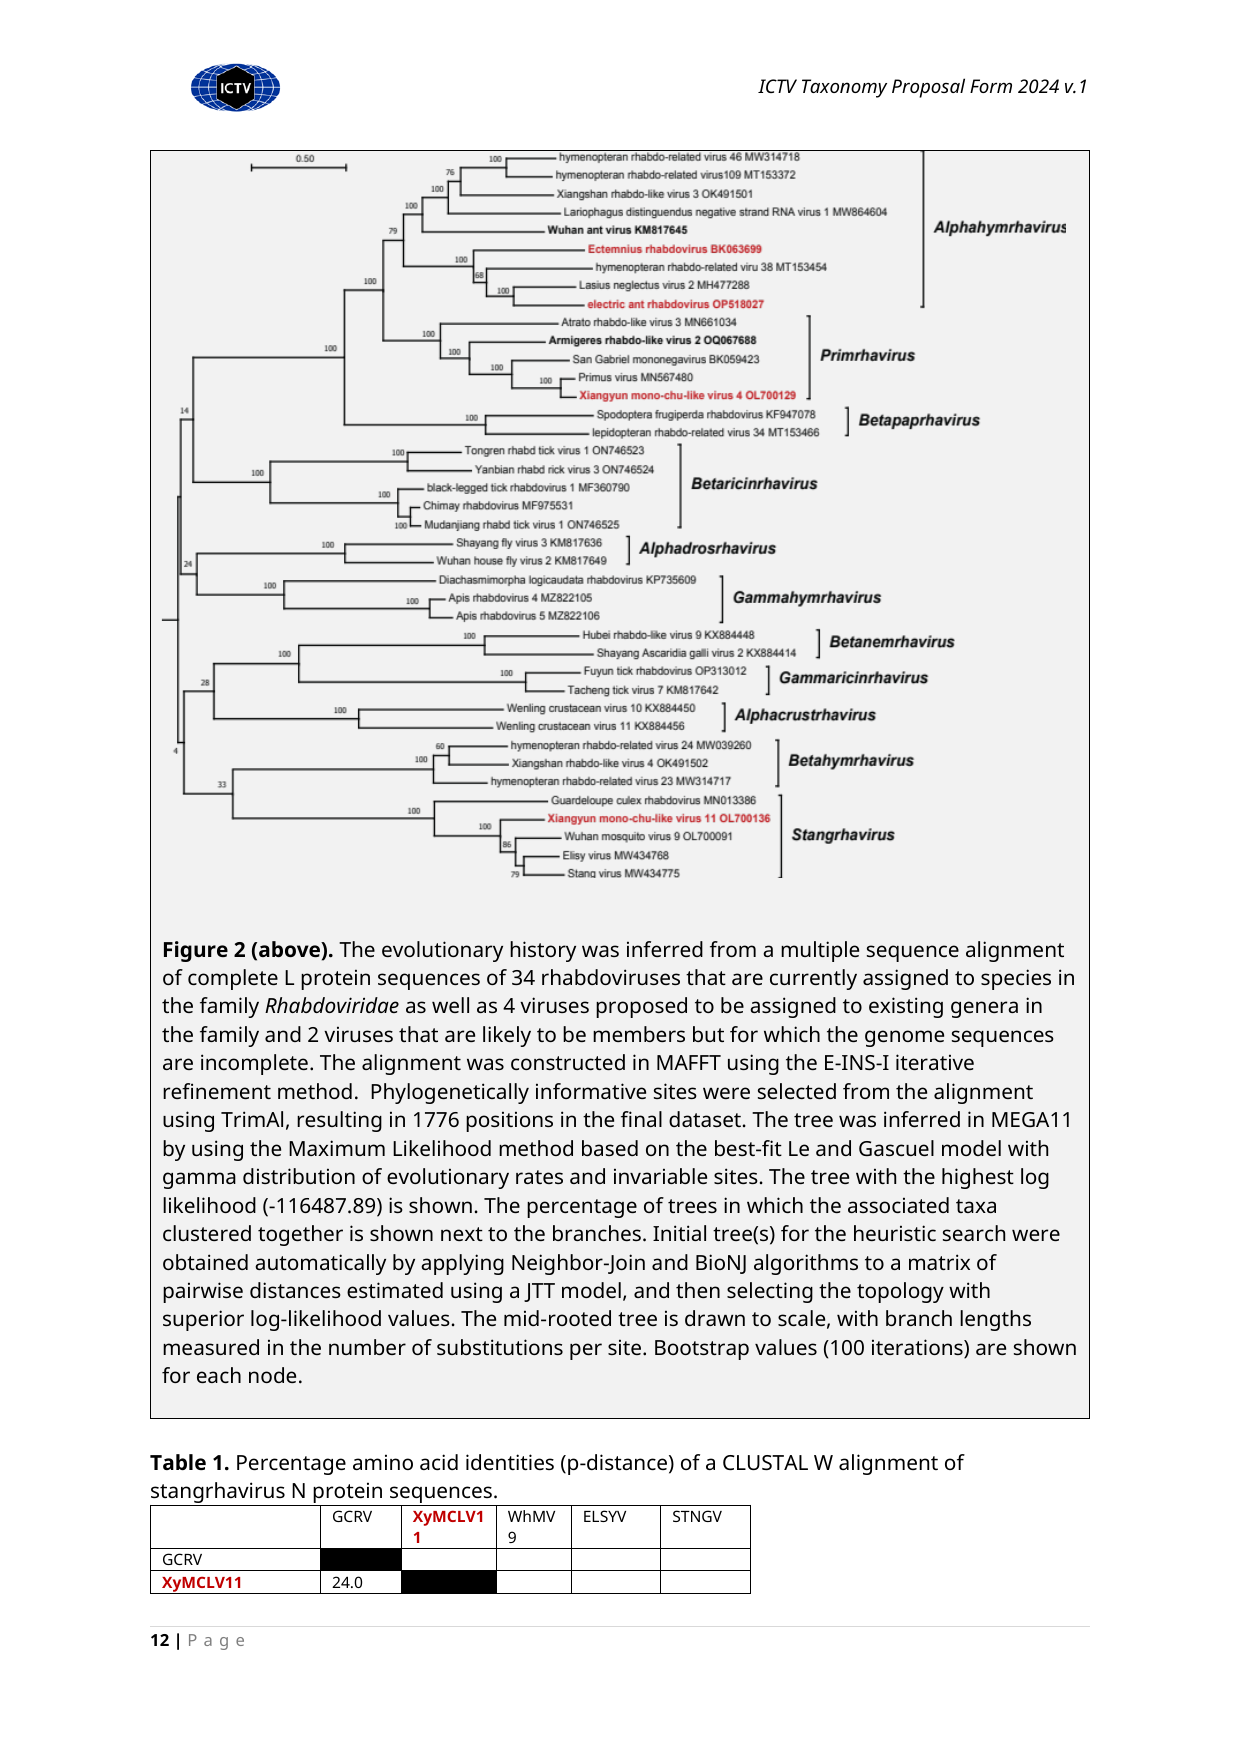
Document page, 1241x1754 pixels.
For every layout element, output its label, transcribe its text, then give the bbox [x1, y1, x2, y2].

table_cell [402, 1571, 496, 1593]
table_cell [402, 1549, 496, 1570]
picture [190, 56, 282, 113]
table_header [151, 1506, 320, 1548]
table_header WhMV9 [497, 1506, 571, 1548]
table_header STNGV [661, 1506, 750, 1548]
table_header ELSYV [572, 1506, 660, 1548]
table_cell [661, 1571, 750, 1593]
table_cell [572, 1549, 660, 1570]
text Table 1. Percentage amino acid identities (p-distance) of a CLUSTAL W alignment of stangrhavirus N protein sequences. [150, 1448, 1090, 1504]
table_cell [497, 1549, 571, 1570]
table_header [151, 151, 1089, 1418]
table_header GCRV [321, 1506, 401, 1548]
table_cell [572, 1571, 660, 1593]
table_cell [497, 1571, 571, 1593]
table_header XyMCLV11 [402, 1506, 496, 1548]
table_cell GCRV [151, 1549, 320, 1570]
table_cell XyMCLV11 [151, 1571, 320, 1593]
table_cell [661, 1549, 750, 1570]
table_cell 24.0 [321, 1571, 401, 1593]
table_cell [321, 1549, 401, 1570]
